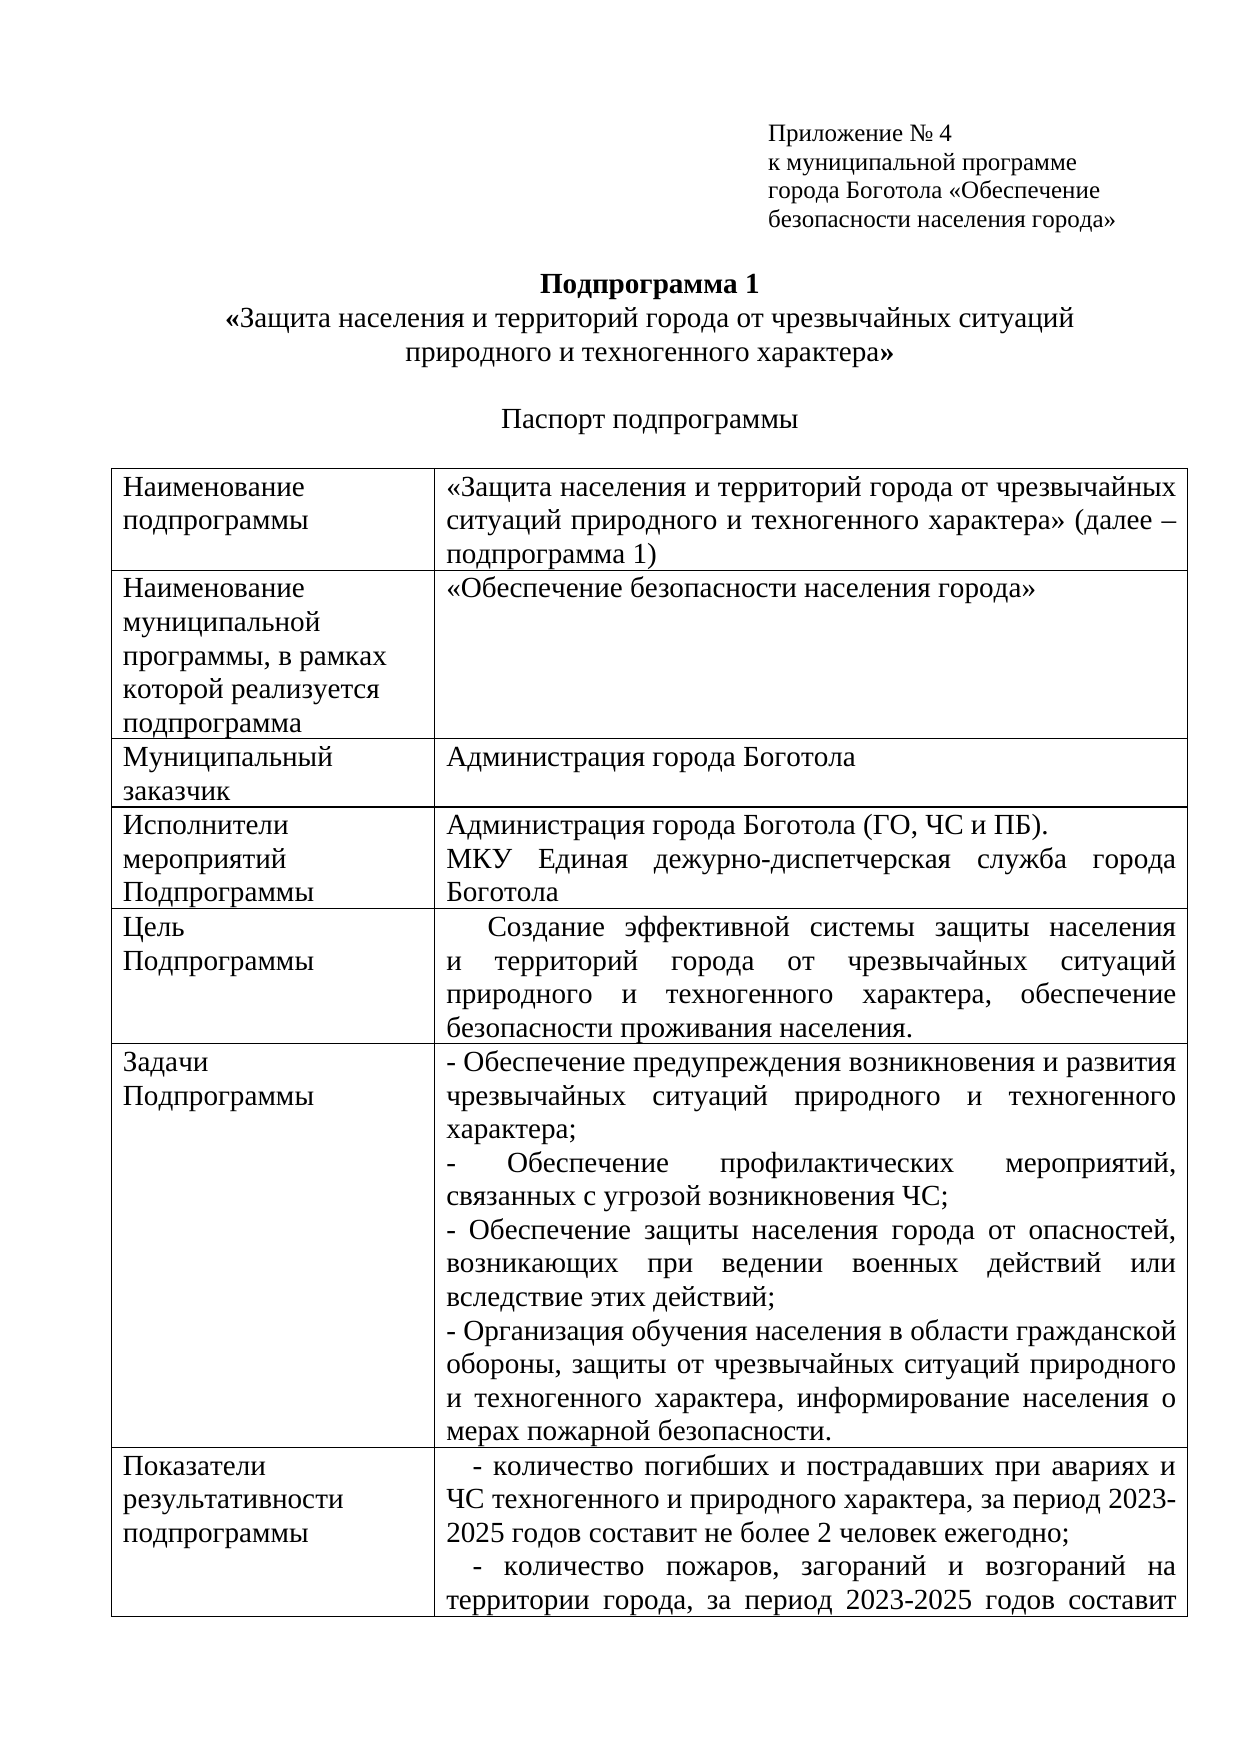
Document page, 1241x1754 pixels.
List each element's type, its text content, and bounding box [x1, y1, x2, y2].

table_cell Задачи Подпрограммы [112, 1044, 434, 1447]
text города Боготола «Обеспечение [177, 176, 1122, 204]
table_cell - Обеспечение предупреждения возникновения и развития чрезвычайных ситуаций природного и техногенного характера; - Обеспечение профилактических мероприятий, связанных с угрозой возникновения ЧС; - Обеспечение защиты населения города от опасностей, возникающих при ведении военных действий или вследствие этих действий; - Организация обучения населения в области гражданской обороны, защиты от чрезвычайных ситуаций природного и техногенного характера, информирование населения о мерах пожарной безопасности. [435, 1044, 1187, 1447]
table_header Наименование подпрограммы [112, 469, 434, 569]
table_header «Защита населения и территорий города от чрезвычайных ситуаций природного и техногенного характера» (далее – подпрограмма 1) [435, 469, 1187, 569]
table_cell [112, 1448, 434, 1616]
table_cell Создание эффективной системы защиты населения и территорий города от чрезвычайных ситуаций природного и техногенного характера, обеспечение безопасности проживания населения. [435, 909, 1187, 1043]
table_cell «Обеспечение безопасности населения города» [435, 571, 1187, 738]
text Приложение № 4 [177, 118, 1122, 147]
text «Защита населения и территорий города от чрезвычайных ситуаций природного и техногенного характера» [177, 300, 1122, 367]
table_cell Муниципальный заказчик [112, 739, 434, 806]
table_cell Администрация города Боготола [435, 739, 1187, 806]
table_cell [435, 1448, 1187, 1616]
text Паспорт подпрограммы [177, 401, 1122, 434]
text к муниципальной программе [177, 147, 1122, 176]
table_cell Исполнители мероприятий Подпрограммы [112, 808, 434, 908]
table_cell Администрация города Боготола (ГО, ЧС и ПБ). МКУ Единая дежурно-диспетчерская служба города Боготола [435, 808, 1187, 908]
table_cell Наименование муниципальной программы, в рамках которой реализуется подпрограмма [112, 571, 434, 738]
table_cell Цель Подпрограммы [112, 909, 434, 1043]
text Подпрограмма 1 [177, 267, 1122, 300]
text безопасности населения города» [177, 204, 1122, 233]
